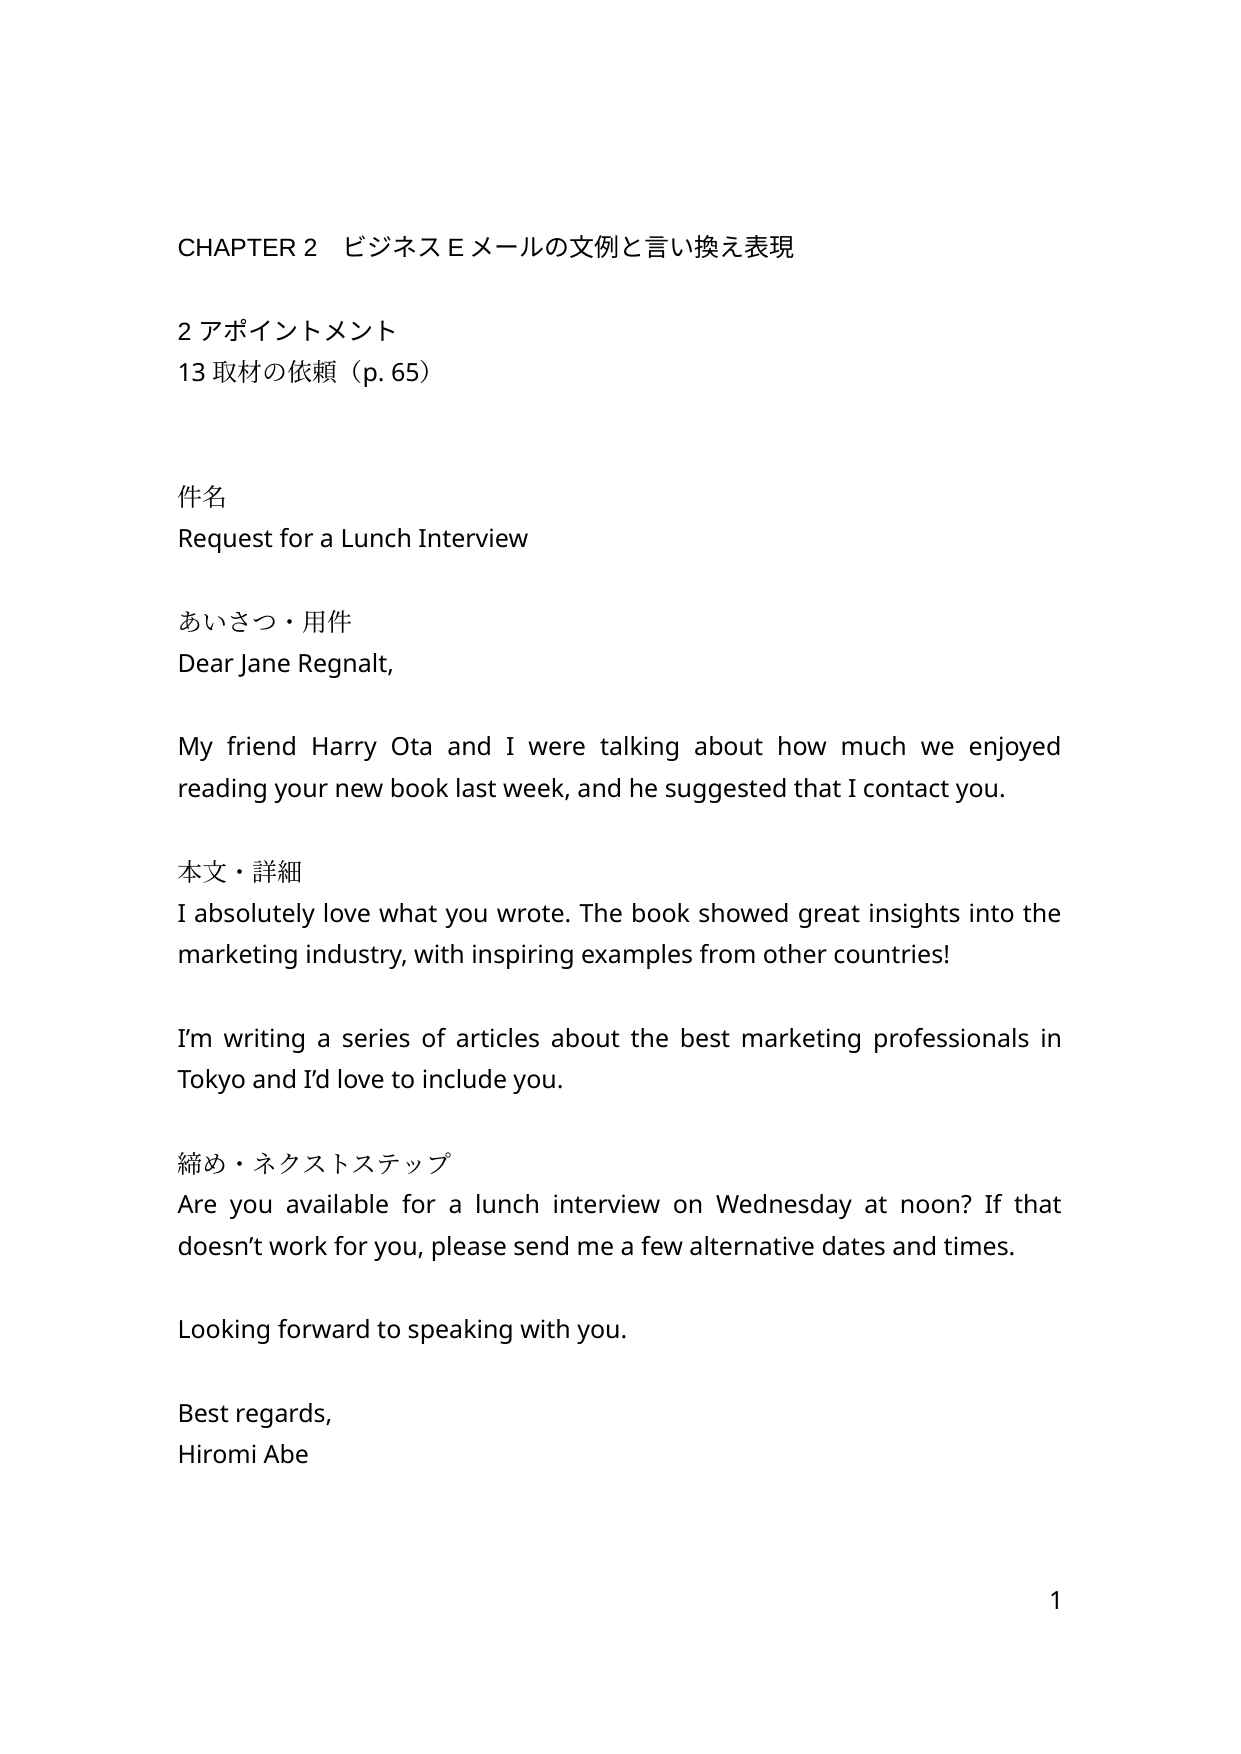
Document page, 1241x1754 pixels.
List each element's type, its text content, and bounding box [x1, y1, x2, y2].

text Best regards, [177, 1392, 1063, 1433]
text 締め・ネクストステップ [177, 1142, 1063, 1183]
text Hiromi Abe [177, 1433, 1063, 1475]
text Request for a Lunch Interview [177, 517, 1063, 558]
text I absolutely love what you wrote. The book showed great insights into the marketing industry, with inspiring examples from other countries! [177, 892, 1063, 975]
text I’m writing a series of articles about the best marketing professionals in Tokyo and I’d love to include you. [177, 1017, 1063, 1100]
text Are you available for a lunch interview on Wednesday at noon? If that doesn’t work for you, please send me a few alternative dates and times. [177, 1183, 1063, 1267]
subtitle 2 アポイントメント [177, 308, 1063, 350]
text あいさつ・用件 [177, 600, 1063, 642]
text Looking forward to speaking with you. [177, 1308, 1063, 1350]
text 件名 [177, 475, 1063, 517]
text Dear Jane Regnalt, [177, 642, 1063, 683]
subtitle CHAPTER 2 ビジネスEメールの文例と言い換え表現 [177, 225, 1063, 267]
subtitle 13 取材の依頼（p. 65） [177, 350, 1063, 392]
text My friend Harry Ota and I were talking about how much we enjoyed reading your new book last week, and he suggested that I contact you. [177, 725, 1063, 808]
text 本文・詳細 [177, 850, 1063, 892]
